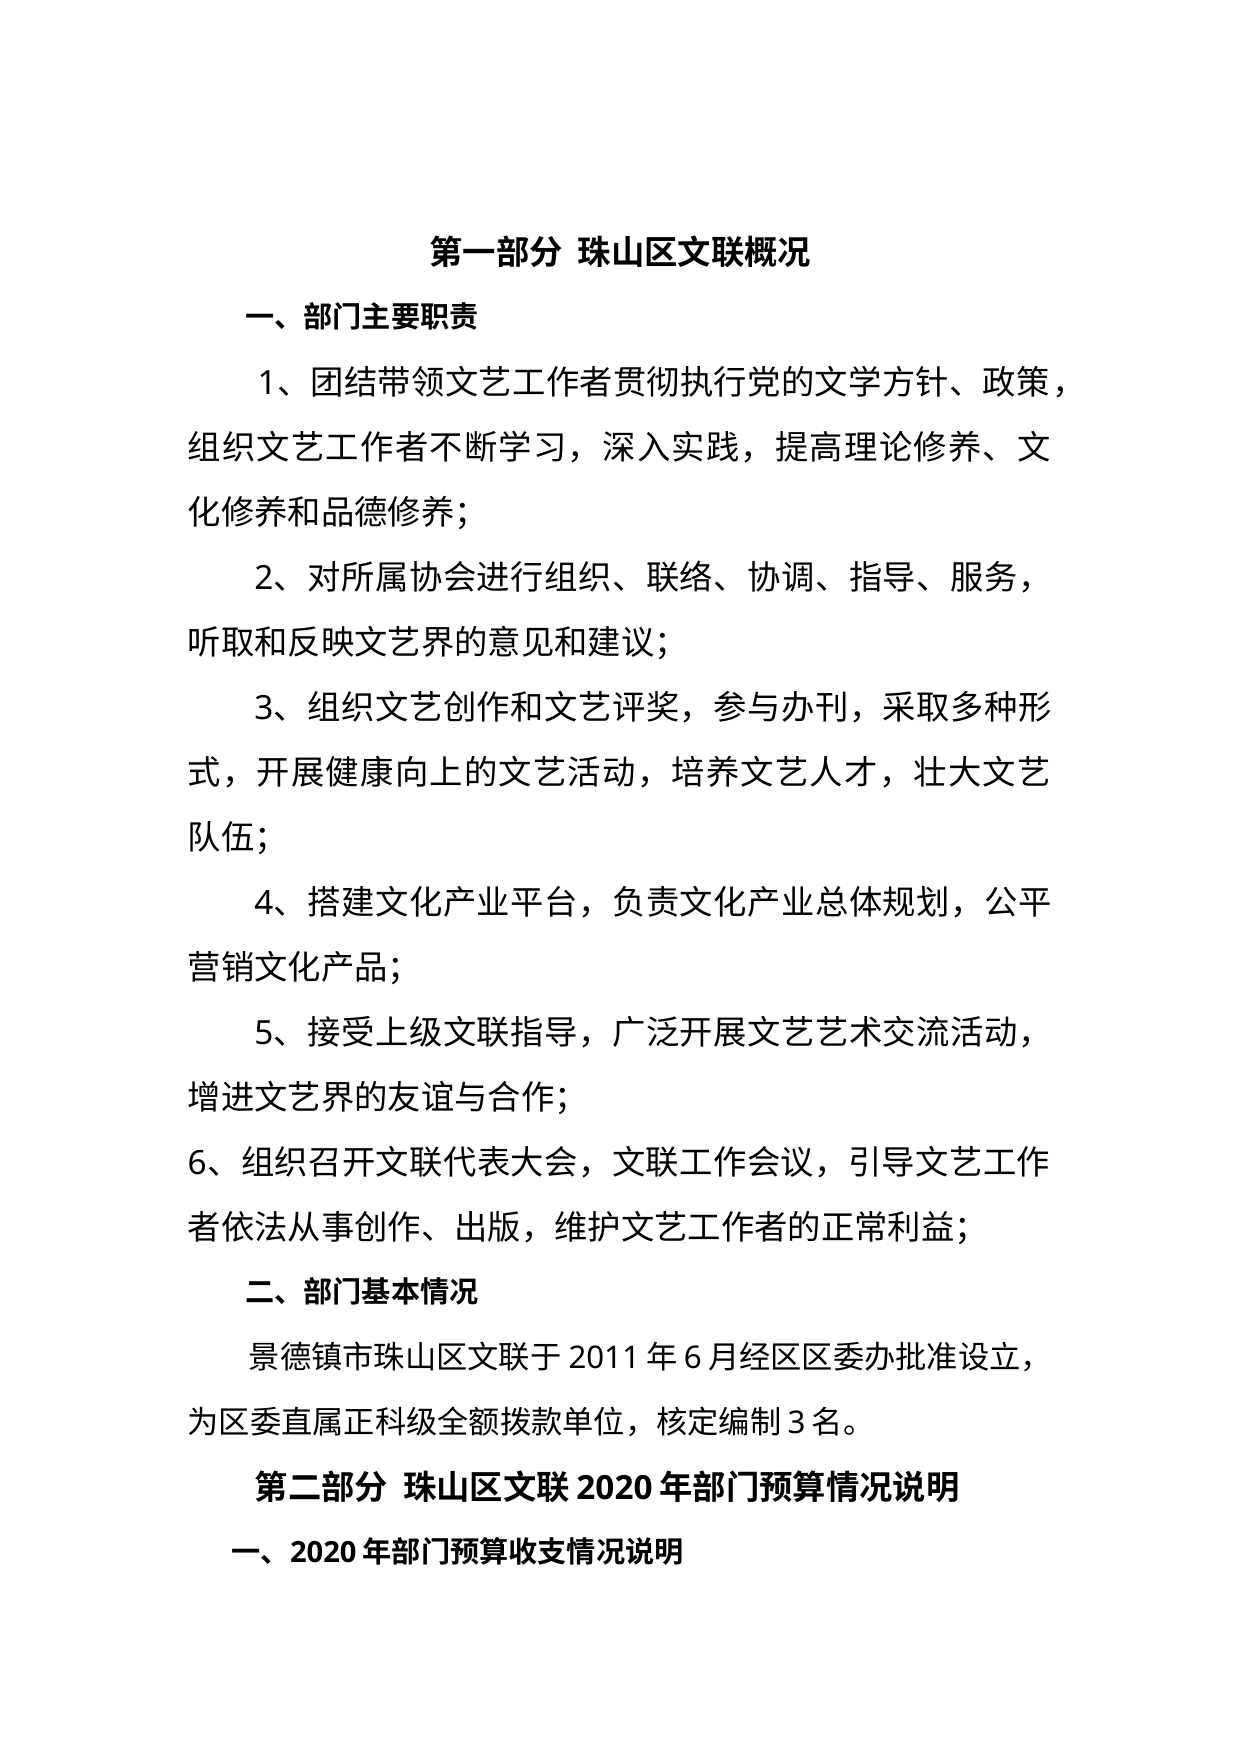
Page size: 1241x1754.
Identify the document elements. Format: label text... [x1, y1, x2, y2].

text 6、组织召开文联代表大会，文联工作会议，引导文艺工作者依法从事创作、出版，维护文艺工作者的正常利益； [187, 1127, 1053, 1257]
text 1、团结带领文艺工作者贯彻执行党的文学方针、政策，组织文艺工作者不断学习，深入实践，提高理论修养、文化修养和品德修养； [187, 347, 1053, 542]
text 一、部门主要职责 [187, 282, 1053, 347]
text 4、搭建文化产业平台，负责文化产业总体规划，公平营销文化产品； [187, 867, 1053, 997]
text 景德镇市珠山区文联于2011年6月经区区委办批准设立，为区委直属正科级全额拨款单位，核定编制3名。 [187, 1322, 1053, 1452]
text 5、接受上级文联指导，广泛开展文艺艺术交流活动，增进文艺界的友谊与合作； [187, 997, 1053, 1127]
text 2、对所属协会进行组织、联络、协调、指导、服务，听取和反映文艺界的意见和建议； [187, 542, 1053, 672]
text 一、2020年部门预算收支情况说明 [187, 1517, 1053, 1582]
text 第一部分 珠山区文联概况 [187, 217, 1053, 282]
text 3、组织文艺创作和文艺评奖，参与办刊，采取多种形式，开展健康向上的文艺活动，培养文艺人才，壮大文艺队伍； [187, 672, 1053, 867]
text 二、部门基本情况 [187, 1257, 1053, 1322]
text 第二部分 珠山区文联2020年部门预算情况说明 [187, 1452, 1053, 1517]
